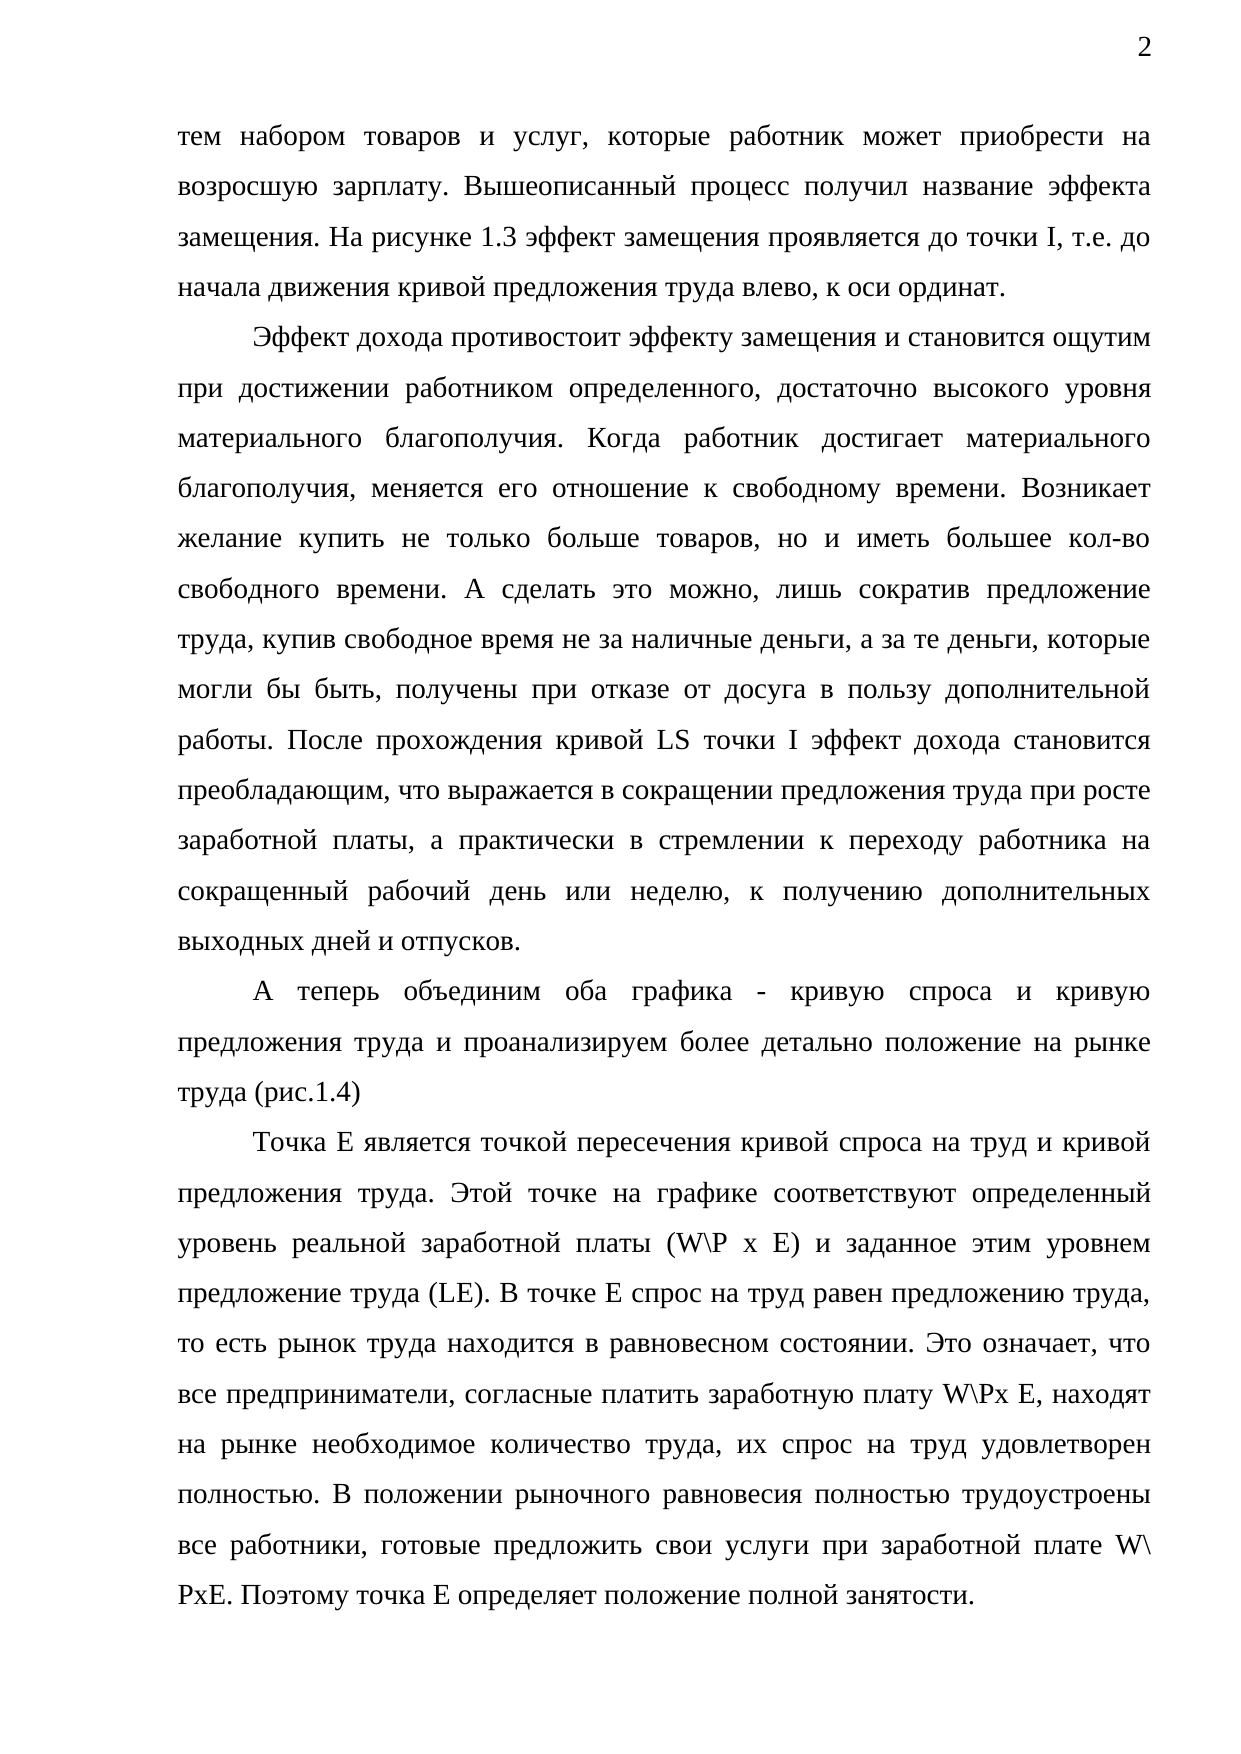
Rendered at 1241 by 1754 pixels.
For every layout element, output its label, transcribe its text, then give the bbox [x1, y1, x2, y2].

text Точка Е является точкой пересечения кривой спроса на труд и кривой предложения труда. Этой точке на графике соответствуют определенный уровень реальной заработной платы (W\P x E) и заданное этим уровнем предложение труда (LE). В точке Е спрос на труд равен предложению труда, то есть рынок труда находится в равновесном состоянии. Это означает, что все предприниматели, согласные платить заработную плату W\Px E, находят на рынке необходимое количество труда, их спрос на труд удовлетворен полностью. В положении рыночного равновесия полностью трудоустроены все работники, готовые предложить свои услуги при заработной плате W\PxE. Поэтому точка Е определяет положение полной занятости. [177, 1124, 1152, 1611]
text Эффект дохода противостоит эффекту замещения и становится ощутим при достижении работником определенного, достаточно высокого уровня материального благополучия. Когда работник достигает материального благополучия, меняется его отношение к свободному времени. Возникает желание купить не только больше товаров, но и иметь большее кол-во свободного времени. А сделать это можно, лишь сократив предложение труда, купив свободное время не за наличные деньги, а за те деньги, которые могли бы быть, получены при отказе от досуга в пользу дополнительной работы. После прохождения кривой LS точки I эффект дохода становится преобладающим, что выражается в сокращении предложения труда при росте заработной платы, а практически в стремлении к переходу работника на сокращенный рабочий день или неделю, к получению дополнительных выходных дней и отпусков. [177, 319, 1152, 957]
text А теперь объединим оба графика - кривую спроса и кривую предложения труда и проанализируем более детально положение на рынке труда (рис.1.4) [177, 973, 1152, 1108]
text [177, 118, 1152, 303]
